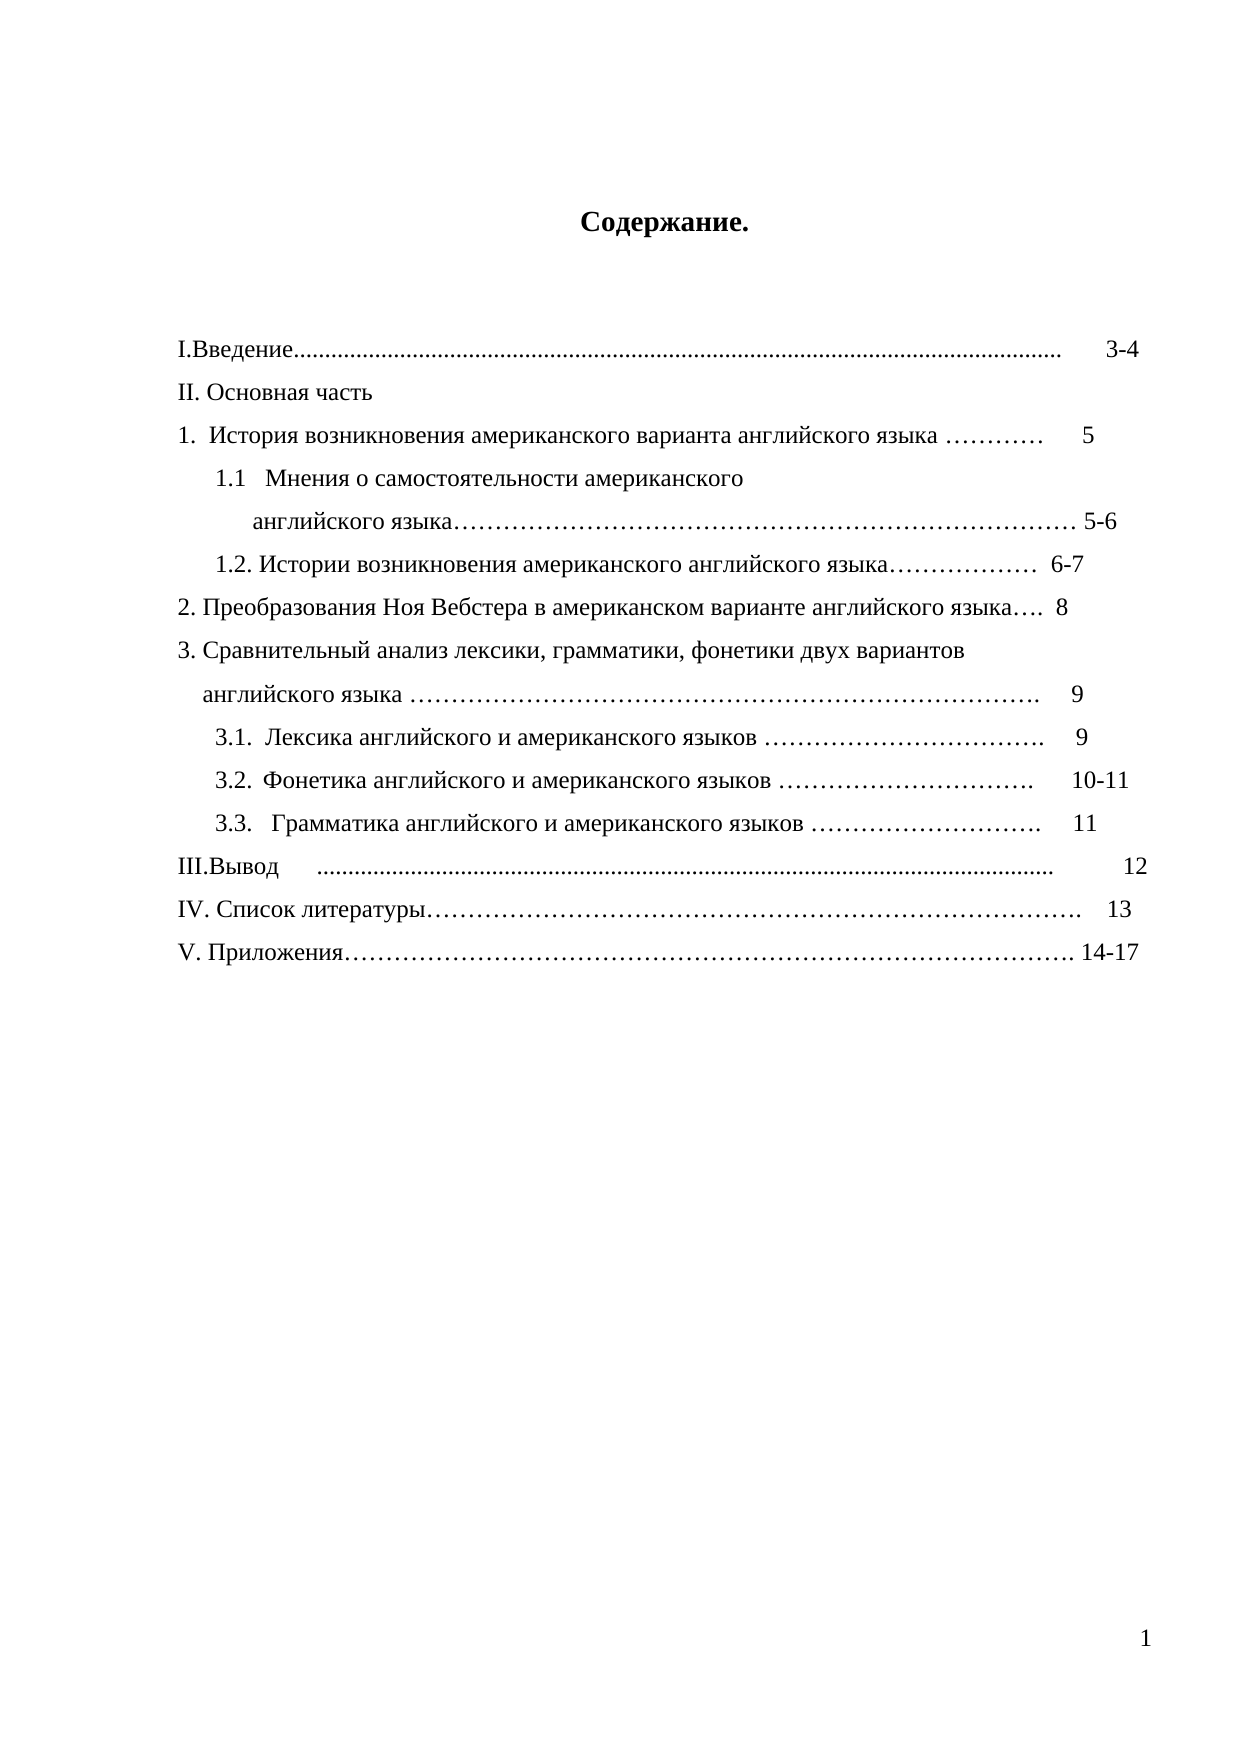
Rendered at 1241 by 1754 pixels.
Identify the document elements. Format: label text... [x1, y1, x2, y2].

text III.Вывод ...................................................................................................................... 12 [177, 851, 1152, 880]
text Содержание. [177, 204, 1152, 238]
text 1.1 Мнения о самостоятельности американского [177, 463, 1152, 492]
text 2. Преобразования Ноя Вебстера в американском варианте английского языка…. 8 [177, 592, 1152, 621]
text 1.2. Истории возникновения американского английского языка……………… 6-7 [177, 549, 1152, 578]
text 3. Сравнительный анализ лексики, грамматики, фонетики двух вариантов [177, 636, 1152, 664]
text I.Введение........................................................................................................................... 3-4 [177, 334, 1152, 362]
text английского языка …………………………………………………………………. 9 [177, 679, 1152, 707]
text IV. Список литературы……………………………………………………………………. 13 [177, 894, 1152, 923]
text II. Основная часть [177, 377, 1152, 406]
text английского языка………………………………………………………………… 5-6 [177, 506, 1152, 535]
text 3.1. Лексика английского и американского языков ……………………………. 9 [177, 722, 1152, 751]
text 3.3. Грамматика английского и американского языков ………………………. 11 [177, 808, 1152, 837]
text V. Приложения……………………………………………………………………………. 14-17 [177, 937, 1152, 966]
text 1. История возникновения американского варианта английского языка ………… 5 [177, 420, 1152, 449]
text 3.2. Фонетика английского и американского языков …………………………. 10-11 [177, 765, 1152, 794]
